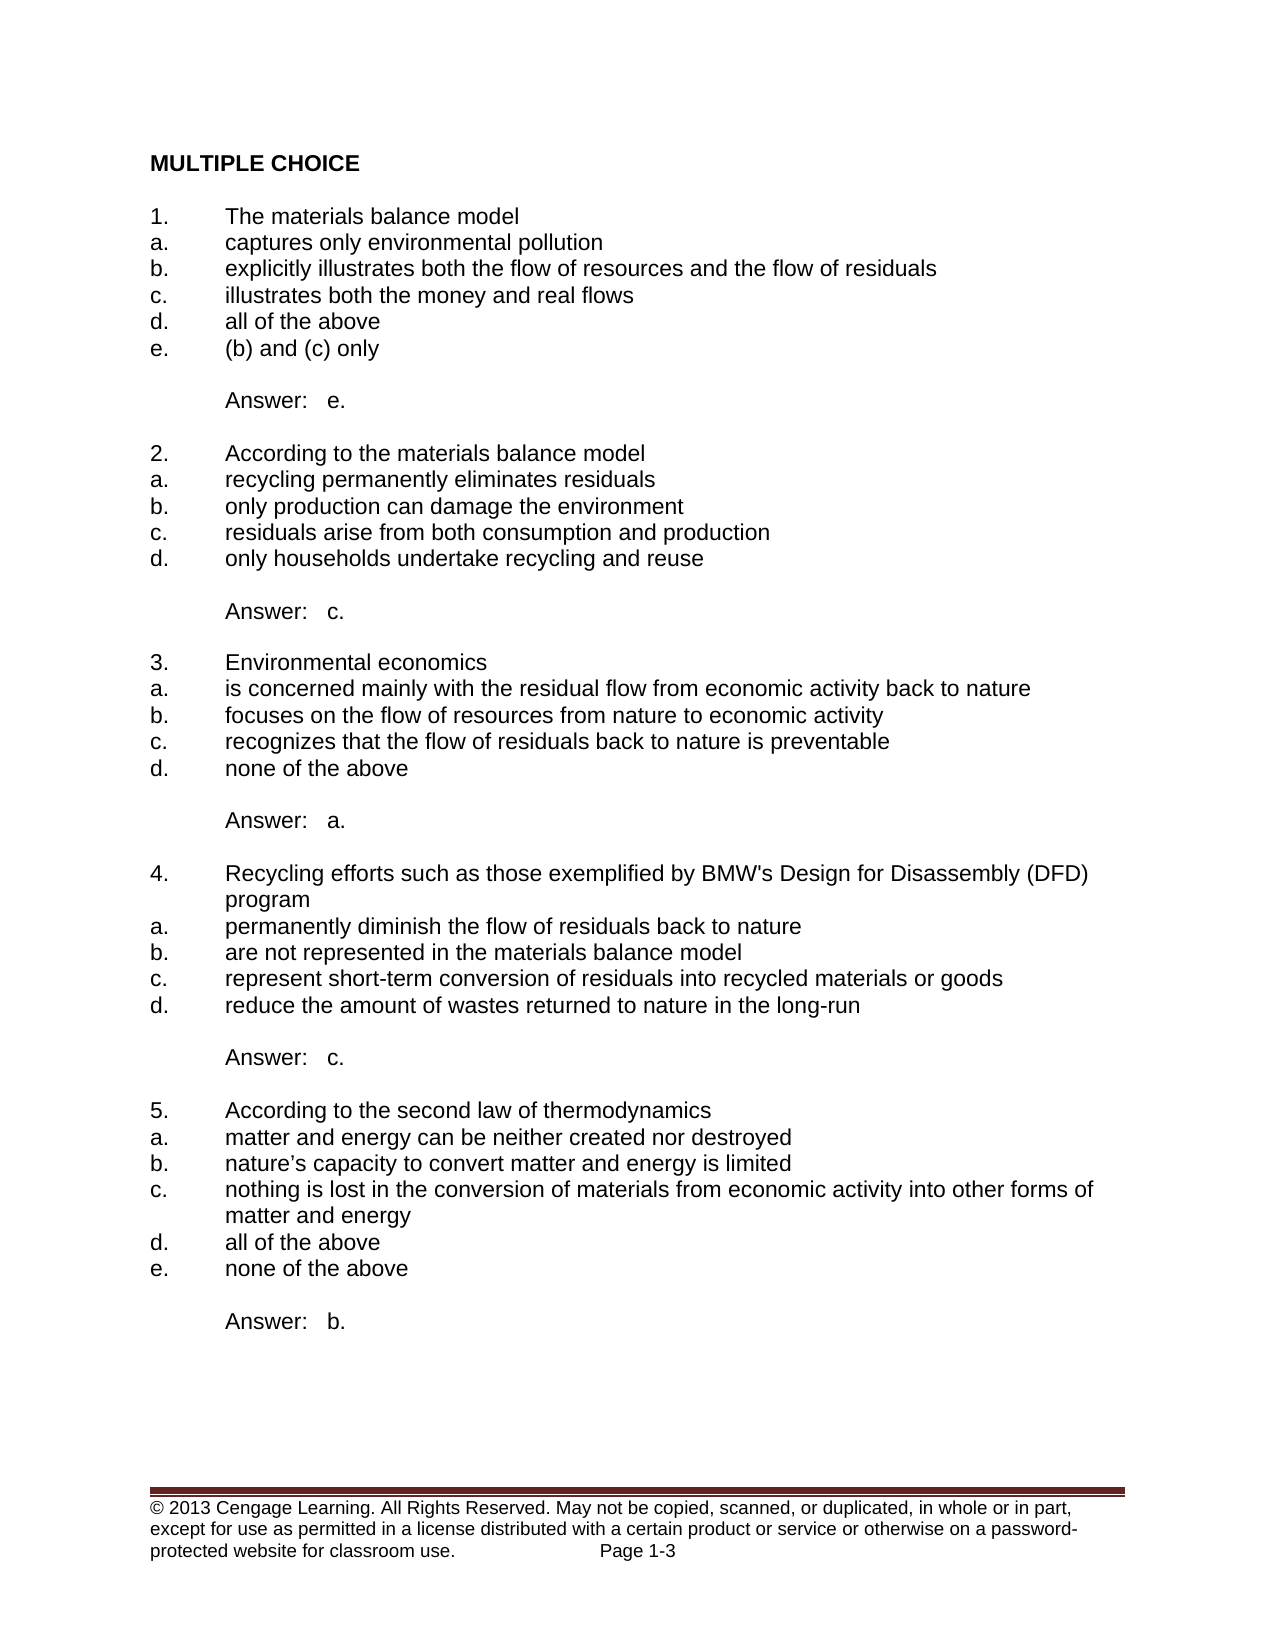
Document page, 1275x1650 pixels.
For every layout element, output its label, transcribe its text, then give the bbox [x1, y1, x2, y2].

text Answer: c. [150, 1044, 1125, 1071]
text d. only households undertake recycling and reuse [150, 545, 1125, 572]
text 2. According to the materials balance model [150, 440, 1125, 466]
text d. all of the above [150, 1229, 1125, 1255]
text Answer: c. [150, 598, 1125, 624]
text MULTIPLE CHOICE [150, 150, 1125, 176]
text b. nature’s capacity to convert matter and energy is limited [150, 1150, 1125, 1176]
text 5. According to the second law of thermodynamics [150, 1097, 1125, 1123]
text e. none of the above [150, 1255, 1125, 1282]
text a. permanently diminish the flow of residuals back to nature [150, 913, 1125, 939]
text Answer: e. [150, 387, 1125, 413]
text a. is concerned mainly with the residual flow from economic activity back to nature [150, 675, 1125, 702]
text 1. The materials balance model [150, 203, 1125, 229]
text a. matter and energy can be neither created nor destroyed [150, 1123, 1125, 1150]
text b. only production can damage the environment [150, 493, 1125, 519]
text Answer: b. [225, 1308, 1125, 1334]
text b. focuses on the flow of resources from nature to economic activity [150, 702, 1125, 728]
text c. illustrates both the money and real flows [150, 282, 1125, 308]
text c. recognizes that the flow of residuals back to nature is preventable [150, 728, 1125, 754]
text d. all of the above [150, 308, 1125, 334]
text a. captures only environmental pollution [150, 229, 1125, 255]
text a. recycling permanently eliminates residuals [150, 466, 1125, 493]
text Answer: a. [150, 807, 1125, 833]
text c. represent short-term conversion of residuals into recycled materials or goods [150, 965, 1125, 992]
text d. reduce the amount of wastes returned to nature in the long-run [150, 992, 1125, 1018]
text c. residuals arise from both consumption and production [150, 519, 1125, 545]
text b. explicitly illustrates both the flow of resources and the flow of residuals [150, 255, 1125, 282]
text d. none of the above [150, 754, 1125, 781]
text c. nothing is lost in the conversion of materials from economic activity into other forms of matter and energy [150, 1176, 1125, 1229]
text b. are not represented in the materials balance model [150, 939, 1125, 965]
text e. (b) and (c) only [150, 334, 1125, 361]
text 4. Recycling efforts such as those exemplified by BMW's Design for Disassembly (DFD) program [150, 860, 1125, 913]
text 3. Environmental economics [150, 649, 1125, 675]
